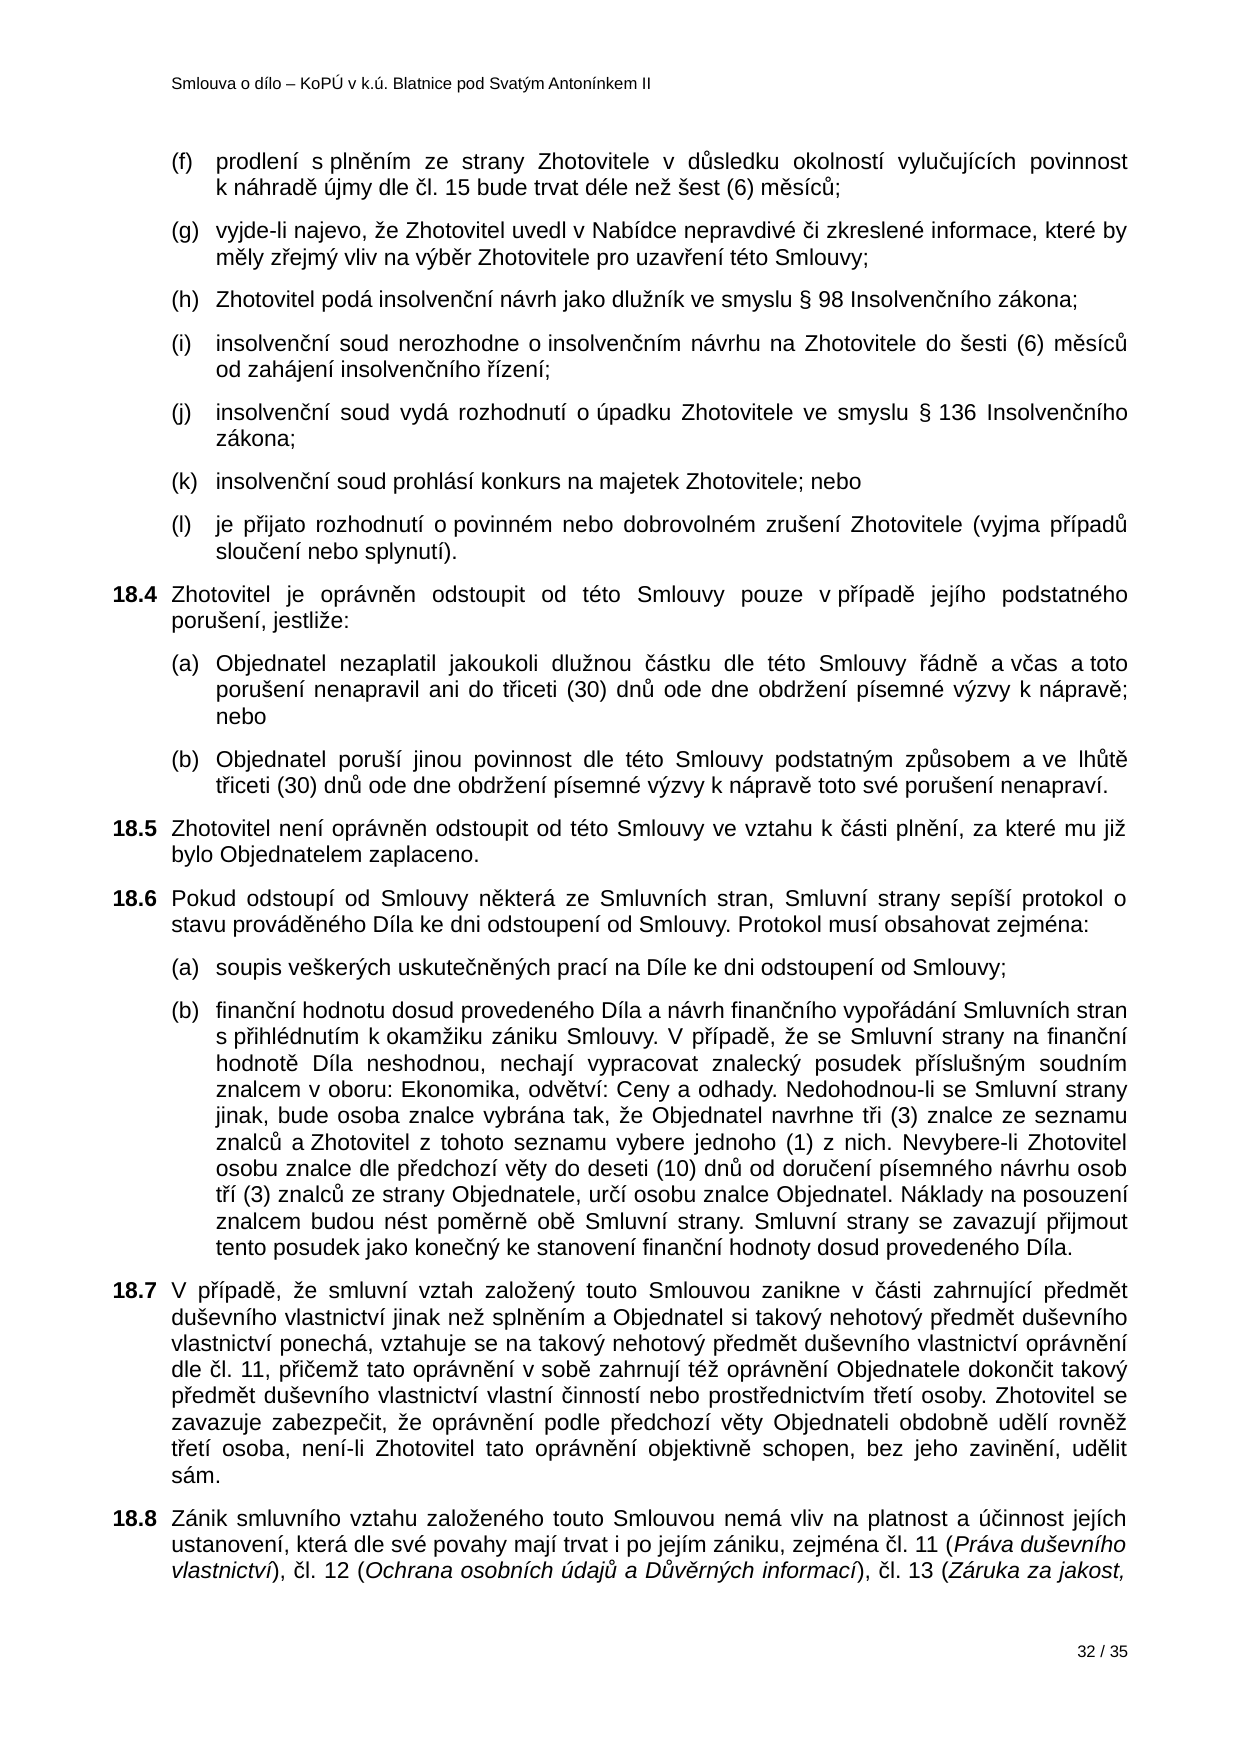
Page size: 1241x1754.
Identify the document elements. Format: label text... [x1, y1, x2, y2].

text Zhotovitel podá insolvenční návrh jako dlužník ve smyslu § 98 Insolvenčního zákona; [171, 286, 1128, 313]
text vyjde-li najevo, že Zhotovitel uvedl v Nabídce nepravdivé či zkreslené informace, které by měly zřejmý vliv na výběr Zhotovitele pro uzavření této Smlouvy; [171, 217, 1128, 270]
text prodlení s plněním ze strany Zhotovitele v důsledku okolností vylučujících povinnost k náhradě újmy dle čl. 15 bude trvat déle než šest (6) měsíců; [171, 148, 1128, 200]
text insolvenční soud prohlásí konkurs na majetek Zhotovitele; nebo [171, 468, 1128, 494]
text Pokud odstoupí od Smlouvy některá ze Smluvních stran, Smluvní strany sepíší protokol o stavu prováděného Díla ke dni odstoupení od Smlouvy. Protokol musí obsahovat zejména: [112, 884, 1128, 937]
text V případě, že smluvní vztah založený touto Smlouvou zanikne v části zahrnující předmět duševního vlastnictví jinak než splněním a Objednatel si takový nehotový předmět duševního vlastnictví ponechá, vztahuje se na takový nehotový předmět duševního vlastnictví oprávnění dle čl. 11, přičemž tato oprávnění v sobě zahrnují též oprávnění Objednatele dokončit takový předmět duševního vlastnictví vlastní činností nebo prostřednictvím třetí osoby. Zhotovitel se zavazuje zabezpečit, že oprávnění podle předchozí věty Objednateli obdobně udělí rovněž třetí osoba, není-li Zhotovitel tato oprávnění objektivně schopen, bez jeho zavinění, udělit sám. [112, 1277, 1128, 1488]
text Zhotovitel není oprávněn odstoupit od této Smlouvy ve vztahu k části plnění, za které mu již bylo Objednatelem zaplaceno. [112, 815, 1128, 868]
text insolvenční soud nerozhodne o insolvenčním návrhu na Zhotovitele do šesti (6) měsíců od zahájení insolvenčního řízení; [171, 329, 1128, 382]
text Objednatel poruší jinou povinnost dle této Smlouvy podstatným způsobem a ve lhůtě třiceti (30) dnů ode dne obdržení písemné výzvy k nápravě toto své porušení nenapraví. [171, 746, 1128, 798]
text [112, 1504, 1128, 1584]
list soupis veškerých uskutečněných prací na Díle ke dni odstoupení od Smlouvy; [171, 954, 1128, 980]
text Zhotovitel je oprávněn odstoupit od této Smlouvy pouze v případě jejího podstatného porušení, jestliže: [112, 581, 1128, 633]
list Objednatel nezaplatil jakoukoli dlužnou částku dle této Smlouvy řádně a včas a toto porušení nenapravil ani do třiceti (30) dnů ode dne obdržení písemné výzvy k nápravě; nebo [171, 650, 1128, 729]
text je přijato rozhodnutí o povinném nebo dobrovolném zrušení Zhotovitele (vyjma případů sloučení nebo splynutí). [171, 511, 1128, 564]
list finanční hodnotu dosud provedeného Díla a návrh finančního vypořádání Smluvních stran s přihlédnutím k okamžiku zániku Smlouvy. V případě, že se Smluvní strany na finanční hodnotě Díla neshodnou, nechají vypracovat znalecký posudek příslušným soudním znalcem v oboru: Ekonomika, odvětví: Ceny a odhady. Nedohodnou-li se Smluvní strany jinak, bude osoba znalce vybrána tak, že Objednatel navrhne tři (3) znalce ze seznamu znalců a Zhotovitel z tohoto seznamu vybere jednoho (1) z nich. Nevybere-li Zhotovitel osobu znalce dle předchozí věty do deseti (10) dnů od doručení písemného návrhu osob tří (3) znalců ze strany Objednatele, určí osobu znalce Objednatel. Náklady na posouzení znalcem budou nést poměrně obě Smluvní strany. Smluvní strany se zavazují přijmout tento posudek jako konečný ke stanovení finanční hodnoty dosud provedeného Díla. [171, 997, 1128, 1260]
text insolvenční soud vydá rozhodnutí o úpadku Zhotovitele ve smyslu § 136 Insolvenčního zákona; [171, 399, 1128, 452]
